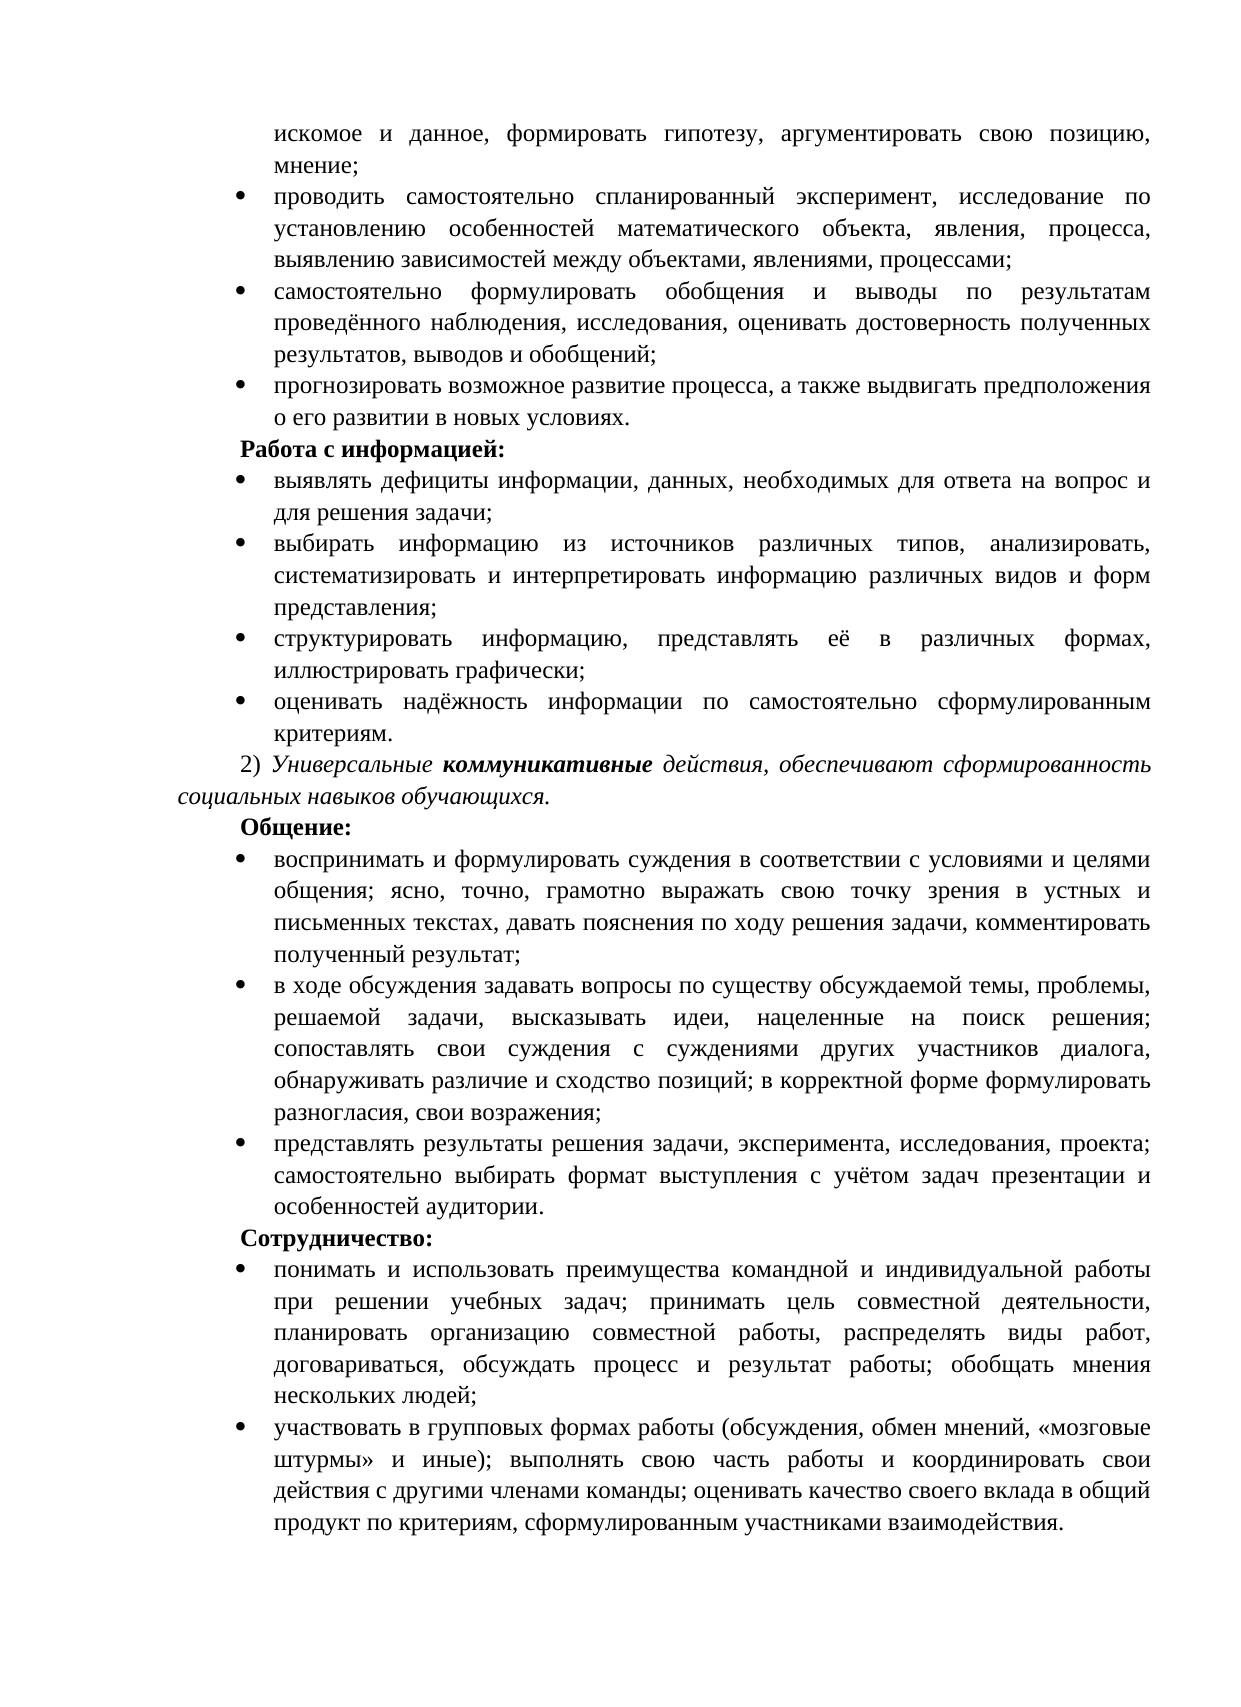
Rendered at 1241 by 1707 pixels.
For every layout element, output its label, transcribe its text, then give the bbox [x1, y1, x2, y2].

text Работа с информацией: [177, 434, 1152, 462]
list структурировать информацию, представлять её в различных формах, иллюстрировать графически; [236, 623, 1152, 683]
list понимать и использовать преимущества командной и индивидуальной работы при решении учебных задач; принимать цель совместной деятельности, планировать организацию совместной работы, распределять виды работ, договариваться, обсуждать процесс и результат работы; обобщать мнения нескольких людей; [236, 1254, 1152, 1409]
text 2) Универсальные коммуникативные действия, обеспечивают сформированность социальных навыков обучающихся. [177, 749, 1152, 810]
text Сотрудничество: [177, 1223, 1152, 1252]
list воспринимать и формулировать суждения в соответствии с условиями и целями общения; ясно, точно, грамотно выражать свою точку зрения в устных и письменных текстах, давать пояснения по ходу решения задачи, комментировать полученный результат; [236, 844, 1152, 967]
list оценивать надёжность информации по самостоятельно сформулированным критериям. [236, 686, 1152, 747]
list выявлять дефициты информации, данных, необходимых для ответа на вопрос и для решения задачи; [236, 465, 1152, 526]
list представлять результаты решения задачи, эксперимента, исследования, проекта; самостоятельно выбирать формат выступления с учётом задач презентации и особенностей аудитории. [236, 1128, 1152, 1220]
list выбирать информацию из источников различных типов, анализировать, систематизировать и интерпретировать информацию различных видов и форм представления; [236, 528, 1152, 620]
list участвовать в групповых формах работы (обсуждения, обмен мнений, «мозговые штурмы» и иные); выполнять свою часть работы и координировать свои действия с другими членами команды; оценивать качество своего вклада в общий продукт по критериям, сформулированным участниками взаимодействия. [236, 1412, 1152, 1536]
text Общение: [177, 812, 1152, 841]
list самостоятельно формулировать обобщения и выводы по результатам проведённого наблюдения, исследования, оценивать достоверность полученных результатов, выводов и обобщений; [236, 276, 1152, 368]
list прогнозировать возможное развитие процесса, а также выдвигать предположения о его развитии в новых условиях. [236, 371, 1152, 431]
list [236, 118, 1152, 178]
list в ходе обсуждения задавать вопросы по существу обсуждаемой темы, проблемы, решаемой задачи, высказывать идеи, нацеленные на поиск решения; сопоставлять свои суждения с суждениями других участников диалога, обнаруживать различие и сходство позиций; в корректной форме формулировать разногласия, свои возражения; [236, 970, 1152, 1125]
list проводить самостоятельно спланированный эксперимент, исследование по установлению особенностей математического объекта, явления, процесса, выявлению зависимостей между объектами, явлениями, процессами; [236, 181, 1152, 273]
